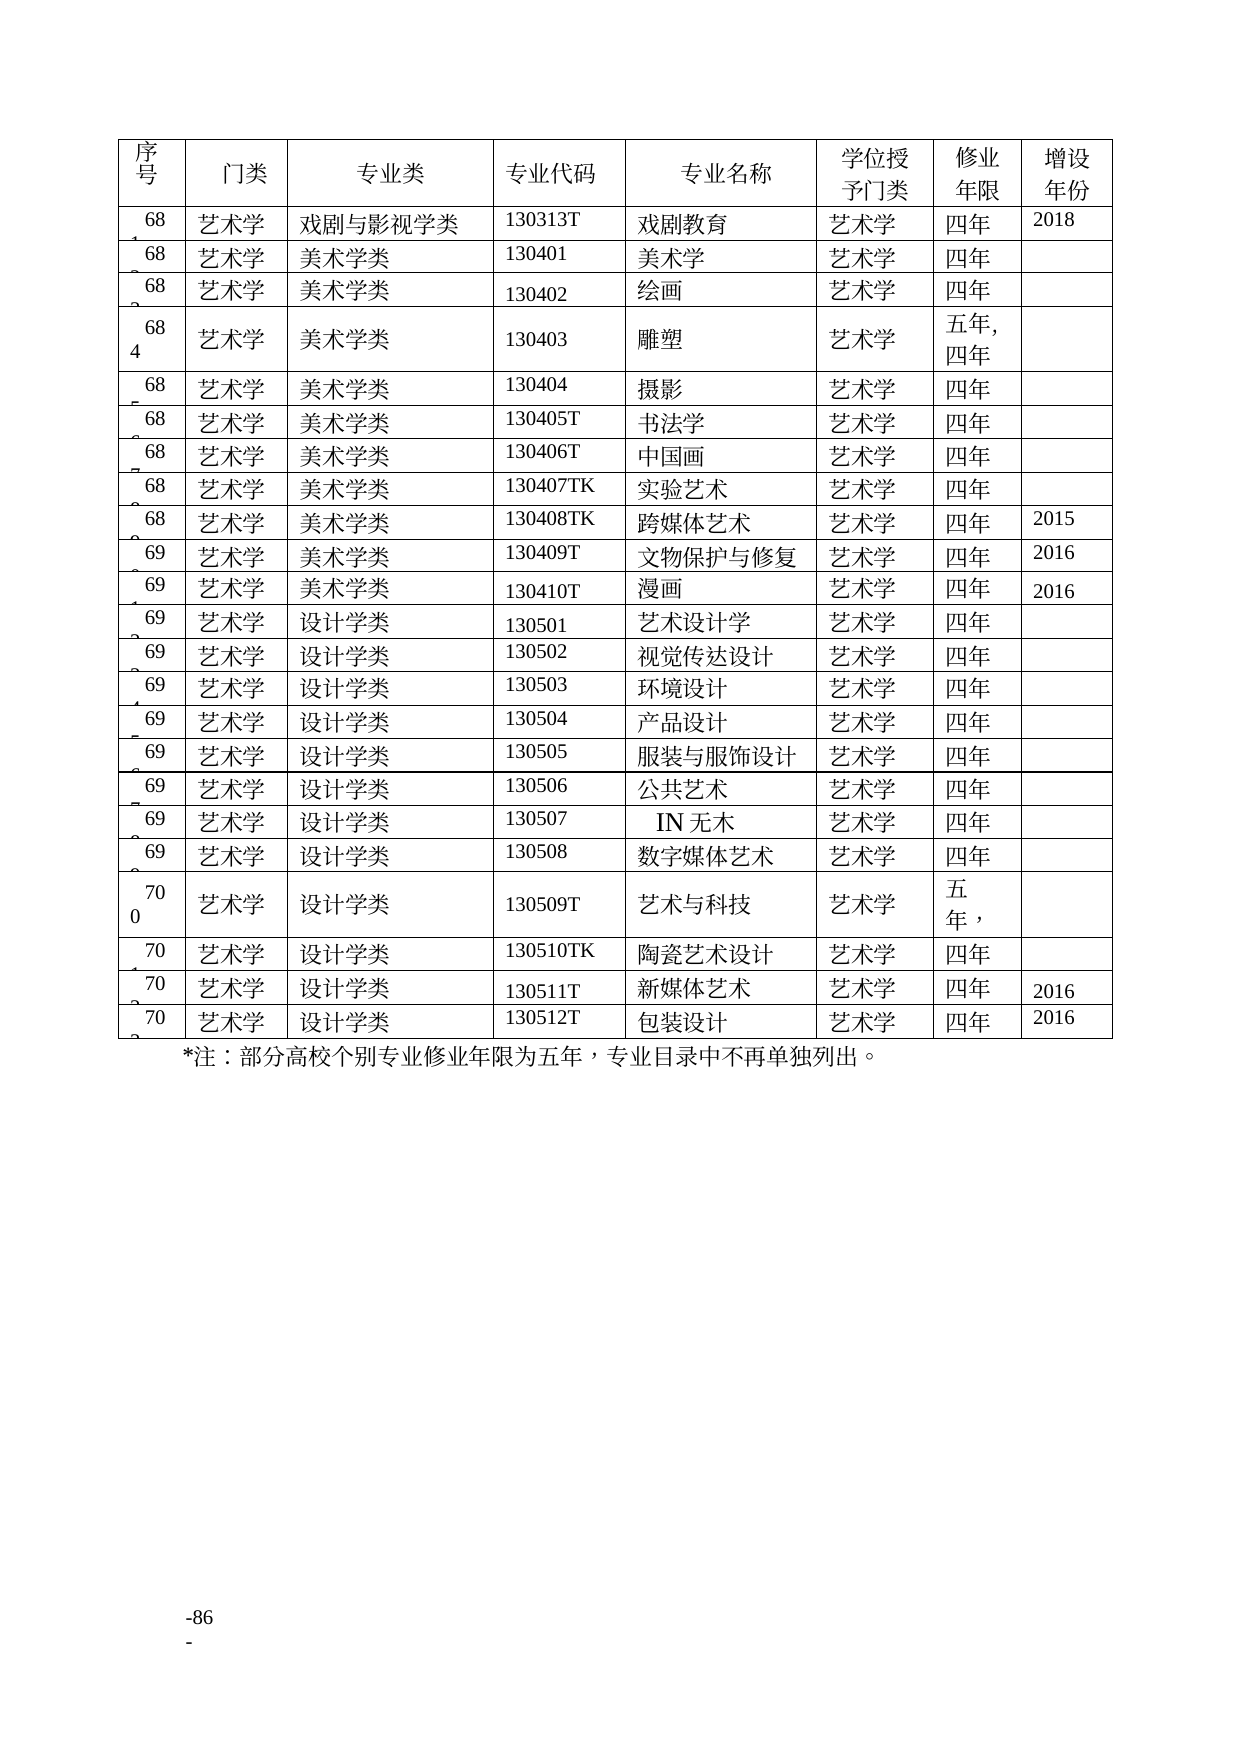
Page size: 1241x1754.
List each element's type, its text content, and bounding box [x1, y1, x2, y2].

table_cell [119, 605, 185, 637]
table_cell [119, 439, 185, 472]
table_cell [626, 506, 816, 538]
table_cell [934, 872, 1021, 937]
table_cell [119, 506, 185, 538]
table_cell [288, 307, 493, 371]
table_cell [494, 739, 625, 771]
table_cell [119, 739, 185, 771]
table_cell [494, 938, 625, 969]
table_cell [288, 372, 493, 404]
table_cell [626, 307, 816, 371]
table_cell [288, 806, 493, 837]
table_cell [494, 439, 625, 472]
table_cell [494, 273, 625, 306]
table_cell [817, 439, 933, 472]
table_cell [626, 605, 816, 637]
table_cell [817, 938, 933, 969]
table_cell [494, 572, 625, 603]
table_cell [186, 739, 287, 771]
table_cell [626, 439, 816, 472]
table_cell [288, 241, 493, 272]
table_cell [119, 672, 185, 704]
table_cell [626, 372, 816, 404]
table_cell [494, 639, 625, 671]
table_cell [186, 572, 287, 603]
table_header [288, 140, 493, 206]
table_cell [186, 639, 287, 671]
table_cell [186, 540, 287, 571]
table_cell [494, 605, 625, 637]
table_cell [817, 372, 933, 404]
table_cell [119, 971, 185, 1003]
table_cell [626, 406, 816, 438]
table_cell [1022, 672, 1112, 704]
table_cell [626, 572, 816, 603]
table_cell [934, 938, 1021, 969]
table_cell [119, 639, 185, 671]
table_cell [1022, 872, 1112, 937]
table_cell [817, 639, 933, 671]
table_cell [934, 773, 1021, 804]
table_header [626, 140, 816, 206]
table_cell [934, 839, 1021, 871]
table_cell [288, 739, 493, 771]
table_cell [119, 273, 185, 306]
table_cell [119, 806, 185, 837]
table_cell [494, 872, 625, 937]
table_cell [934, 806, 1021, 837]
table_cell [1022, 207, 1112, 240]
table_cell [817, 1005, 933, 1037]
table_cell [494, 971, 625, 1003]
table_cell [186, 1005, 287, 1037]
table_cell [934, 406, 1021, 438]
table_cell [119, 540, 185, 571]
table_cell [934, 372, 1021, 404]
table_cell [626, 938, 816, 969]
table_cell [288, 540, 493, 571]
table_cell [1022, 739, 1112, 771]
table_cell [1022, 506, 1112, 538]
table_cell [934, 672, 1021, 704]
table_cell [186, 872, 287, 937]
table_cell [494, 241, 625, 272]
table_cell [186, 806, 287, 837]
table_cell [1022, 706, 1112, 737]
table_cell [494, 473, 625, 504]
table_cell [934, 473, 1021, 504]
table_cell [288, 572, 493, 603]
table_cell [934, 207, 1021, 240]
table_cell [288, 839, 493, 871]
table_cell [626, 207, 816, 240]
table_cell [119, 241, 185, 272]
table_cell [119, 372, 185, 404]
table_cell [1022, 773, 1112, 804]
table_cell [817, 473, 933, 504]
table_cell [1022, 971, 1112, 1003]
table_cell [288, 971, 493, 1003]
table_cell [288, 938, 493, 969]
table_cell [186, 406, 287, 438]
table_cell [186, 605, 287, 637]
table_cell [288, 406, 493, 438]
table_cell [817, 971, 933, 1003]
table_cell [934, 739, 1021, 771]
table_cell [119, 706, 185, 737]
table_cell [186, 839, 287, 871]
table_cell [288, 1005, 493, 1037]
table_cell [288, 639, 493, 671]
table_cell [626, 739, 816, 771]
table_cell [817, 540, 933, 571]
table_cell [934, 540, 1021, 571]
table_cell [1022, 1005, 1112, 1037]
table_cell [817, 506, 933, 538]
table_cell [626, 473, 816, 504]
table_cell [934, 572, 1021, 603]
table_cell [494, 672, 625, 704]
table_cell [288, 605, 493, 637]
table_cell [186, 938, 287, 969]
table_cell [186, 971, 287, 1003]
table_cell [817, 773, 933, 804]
text *注：部分高校个别专业修业年限为五年，专业目录中不再单独列出。 [182, 1039, 1113, 1072]
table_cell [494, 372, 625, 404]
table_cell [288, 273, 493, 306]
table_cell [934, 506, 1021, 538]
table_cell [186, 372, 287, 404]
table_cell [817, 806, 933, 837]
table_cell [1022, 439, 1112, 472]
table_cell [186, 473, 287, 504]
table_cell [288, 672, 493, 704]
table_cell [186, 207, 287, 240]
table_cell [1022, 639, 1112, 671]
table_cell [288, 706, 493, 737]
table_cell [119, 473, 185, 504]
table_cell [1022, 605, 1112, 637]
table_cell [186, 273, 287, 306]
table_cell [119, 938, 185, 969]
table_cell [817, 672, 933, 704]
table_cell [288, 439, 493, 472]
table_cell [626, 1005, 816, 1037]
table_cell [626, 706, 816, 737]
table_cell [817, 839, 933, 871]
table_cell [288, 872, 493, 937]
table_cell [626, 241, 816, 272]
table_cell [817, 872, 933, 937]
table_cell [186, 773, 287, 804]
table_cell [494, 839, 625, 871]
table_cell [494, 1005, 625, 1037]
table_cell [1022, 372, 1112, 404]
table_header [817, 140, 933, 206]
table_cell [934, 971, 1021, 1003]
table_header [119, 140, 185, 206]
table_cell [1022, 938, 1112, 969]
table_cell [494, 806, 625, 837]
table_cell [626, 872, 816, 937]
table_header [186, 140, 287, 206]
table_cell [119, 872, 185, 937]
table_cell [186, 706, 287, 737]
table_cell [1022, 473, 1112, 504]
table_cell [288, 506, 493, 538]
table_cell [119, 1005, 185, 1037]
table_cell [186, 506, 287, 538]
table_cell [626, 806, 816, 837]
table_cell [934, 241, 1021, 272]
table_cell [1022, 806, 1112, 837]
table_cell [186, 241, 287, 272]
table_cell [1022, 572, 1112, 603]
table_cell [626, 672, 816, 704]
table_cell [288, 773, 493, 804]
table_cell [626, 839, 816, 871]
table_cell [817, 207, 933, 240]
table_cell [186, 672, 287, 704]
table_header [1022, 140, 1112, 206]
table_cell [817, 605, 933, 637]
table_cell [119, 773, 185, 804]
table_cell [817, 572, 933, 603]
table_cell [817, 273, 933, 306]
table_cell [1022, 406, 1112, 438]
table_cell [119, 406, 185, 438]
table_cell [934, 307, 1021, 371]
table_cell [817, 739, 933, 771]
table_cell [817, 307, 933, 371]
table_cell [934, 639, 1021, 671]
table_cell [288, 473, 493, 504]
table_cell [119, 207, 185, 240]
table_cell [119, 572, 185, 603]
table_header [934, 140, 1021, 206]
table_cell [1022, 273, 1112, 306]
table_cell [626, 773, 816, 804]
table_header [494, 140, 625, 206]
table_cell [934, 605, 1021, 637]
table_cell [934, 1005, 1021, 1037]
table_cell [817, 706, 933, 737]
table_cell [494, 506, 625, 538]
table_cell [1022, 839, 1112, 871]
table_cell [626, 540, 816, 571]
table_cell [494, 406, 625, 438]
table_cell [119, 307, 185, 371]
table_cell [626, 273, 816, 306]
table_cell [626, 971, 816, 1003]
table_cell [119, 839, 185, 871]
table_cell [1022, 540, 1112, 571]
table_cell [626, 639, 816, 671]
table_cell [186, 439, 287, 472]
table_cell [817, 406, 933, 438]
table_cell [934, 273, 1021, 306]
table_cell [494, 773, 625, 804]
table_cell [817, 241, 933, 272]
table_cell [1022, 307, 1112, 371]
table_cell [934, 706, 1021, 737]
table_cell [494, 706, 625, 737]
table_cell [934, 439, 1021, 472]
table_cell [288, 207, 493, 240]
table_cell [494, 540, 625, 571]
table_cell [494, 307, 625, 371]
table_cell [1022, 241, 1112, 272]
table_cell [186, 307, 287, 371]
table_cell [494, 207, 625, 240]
